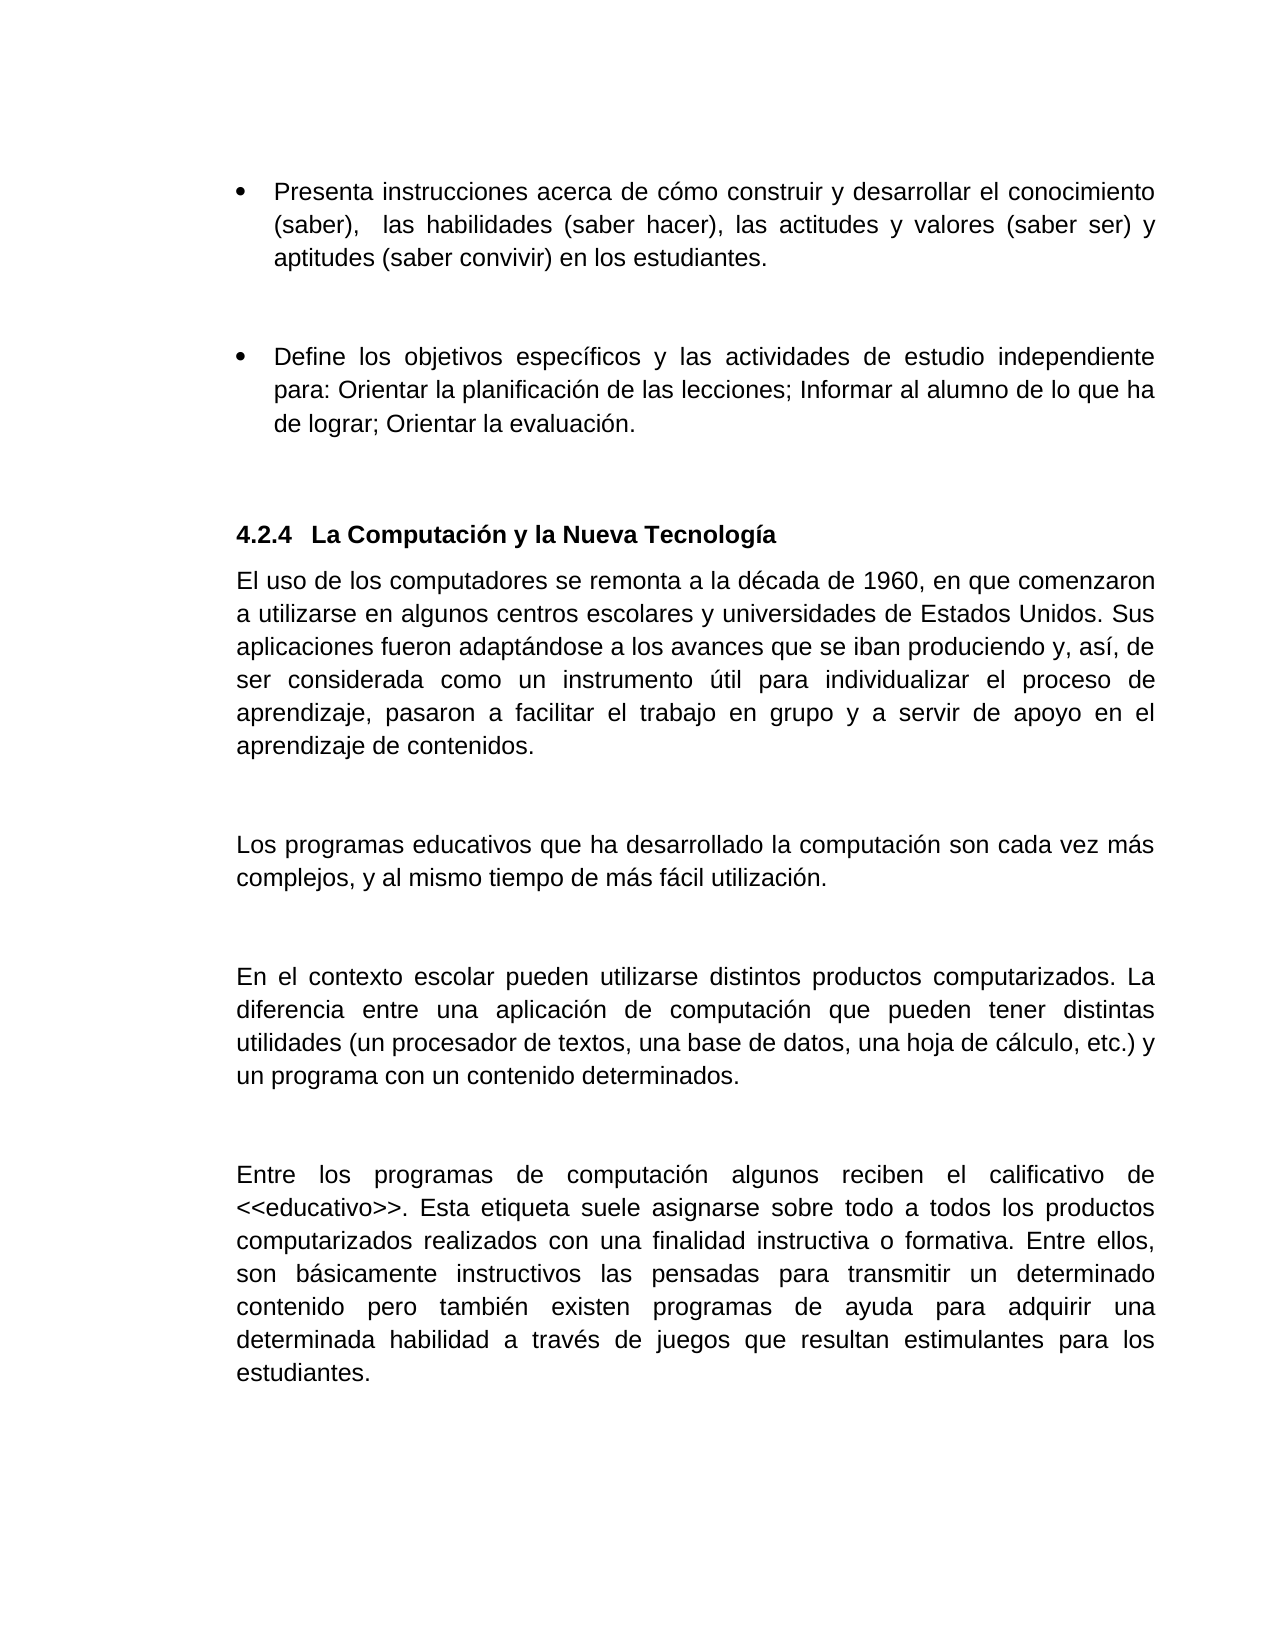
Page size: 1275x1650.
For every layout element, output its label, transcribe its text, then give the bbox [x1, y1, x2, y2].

list Presenta instrucciones acerca de cómo construir y desarrollar el conocimiento (saber), las habilidades (saber hacer), las actitudes y valores (saber ser) y aptitudes (saber convivir) en los estudiantes. [236, 177, 1157, 272]
text Entre los programas de computación algunos reciben el calificativo de <<educativo>>. Esta etiqueta suele asignarse sobre todo a todos los productos computarizados realizados con una finalidad instructiva o formativa. Entre ellos, son básicamente instructivos las pensadas para transmitir un determinado contenido pero también existen programas de ayuda para adquirir una determinada habilidad a través de juegos que resultan estimulantes para los estudiantes. [236, 1160, 1157, 1387]
text Los programas educativos que ha desarrollado la computación son cada vez más complejos, y al mismo tiempo de más fácil utilización. [236, 830, 1157, 892]
text El uso de los computadores se remonta a la década de 1960, en que comenzaron a utilizarse en algunos centros escolares y universidades de Estados Unidos. Sus aplicaciones fueron adaptándose a los avances que se iban produciendo y, así, de ser considerada como un instrumento útil para individualizar el proceso de aprendizaje, pasaron a facilitar el trabajo en grupo y a servir de apoyo en el aprendizaje de contenidos. [236, 566, 1157, 759]
subtitle La Computación y la Nueva Tecnología [236, 520, 1157, 549]
list Define los objetivos específicos y las actividades de estudio independiente para: Orientar la planificación de las lecciones; Informar al alumno de lo que ha de lograr; Orientar la evaluación. [236, 342, 1157, 437]
text En el contexto escolar pueden utilizarse distintos productos computarizados. La diferencia entre una aplicación de computación que pueden tener distintas utilidades (un procesador de textos, una base de datos, una hoja de cálculo, etc.) y un programa con un contenido determinados. [236, 962, 1157, 1090]
